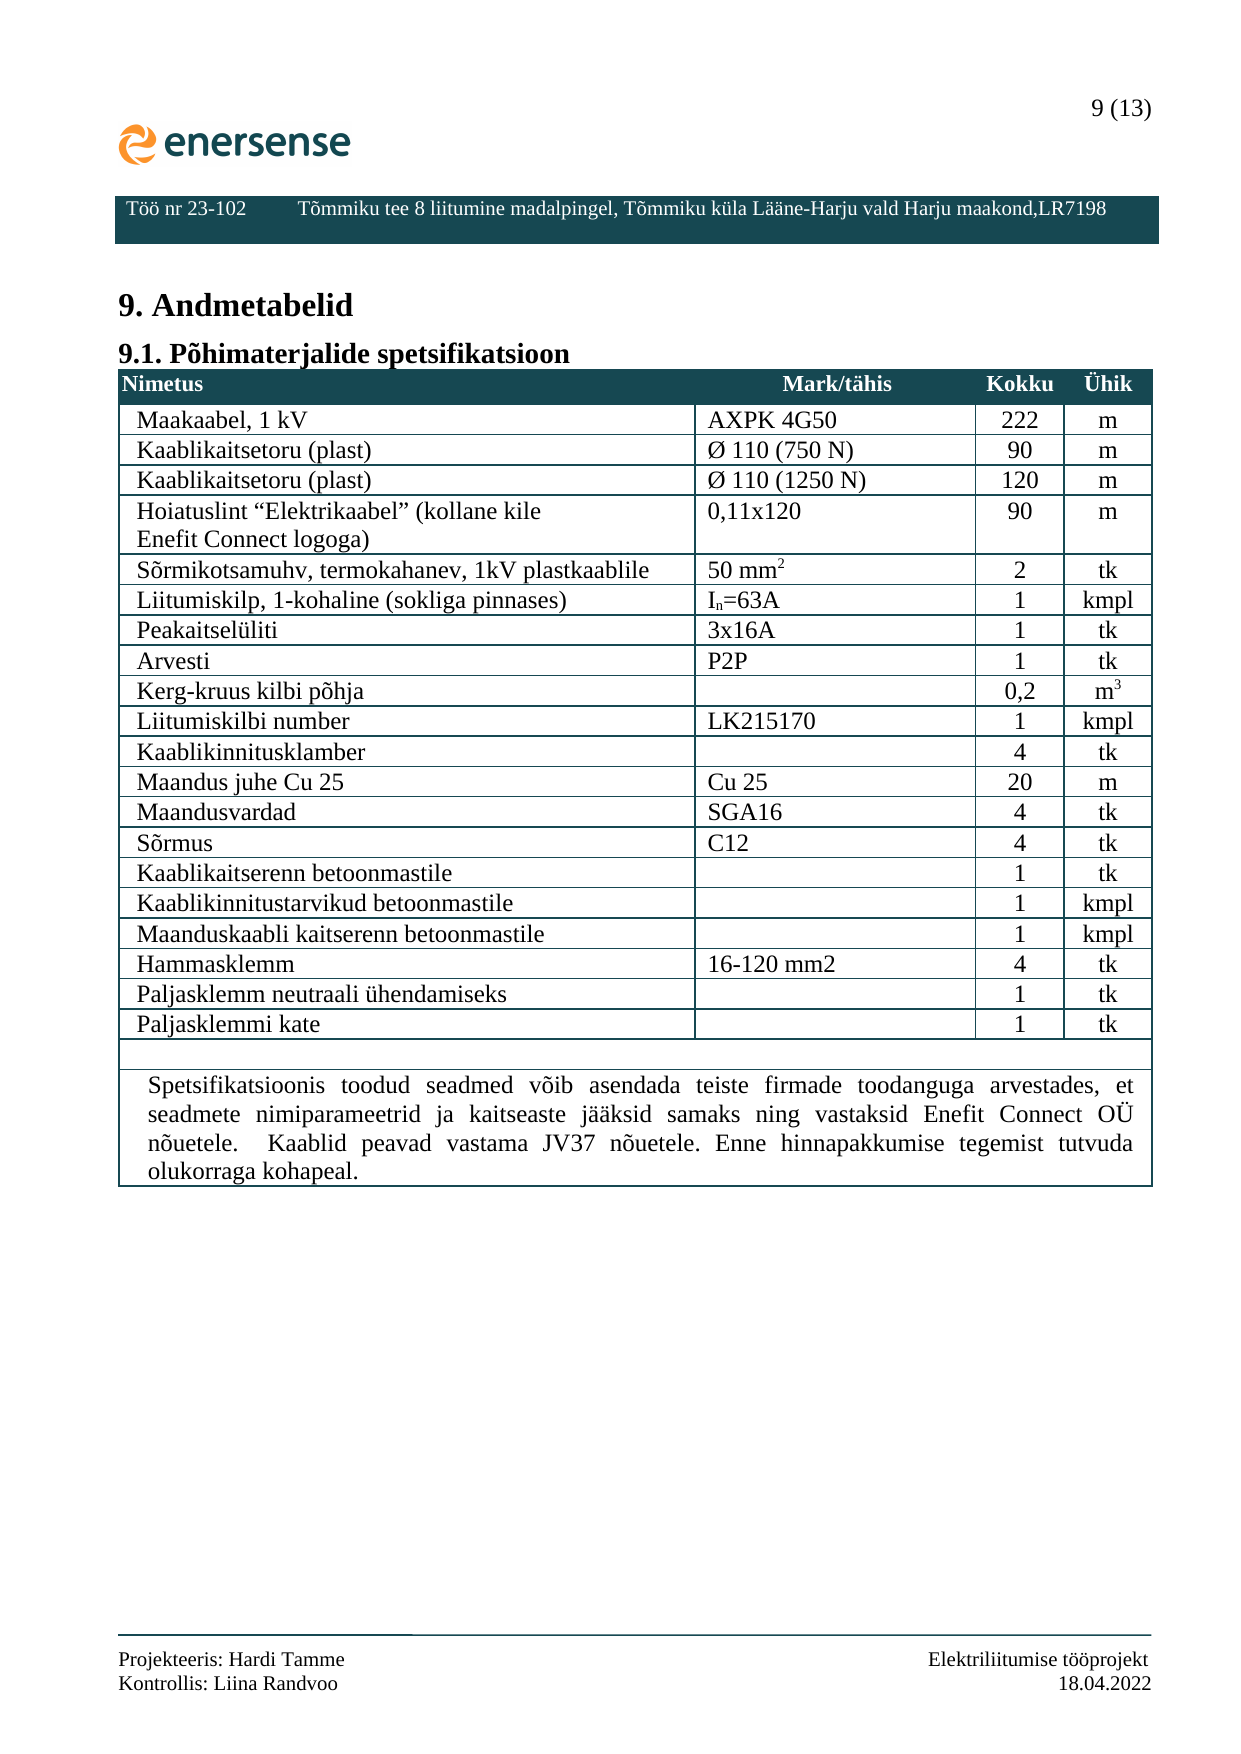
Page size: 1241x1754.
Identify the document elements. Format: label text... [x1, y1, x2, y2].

table_cell Maandus juhe Cu 25 [120, 767, 694, 796]
table_cell tk [1065, 1010, 1151, 1038]
table_cell 1 [976, 979, 1063, 1008]
table_cell Sõrmus [120, 828, 694, 856]
table_cell [696, 676, 975, 705]
table_cell Kaablikaitsetoru (plast) [120, 466, 694, 494]
subtitle Andmetabelid [118, 285, 1152, 323]
table_cell [696, 979, 975, 1008]
table_cell tk [1065, 616, 1151, 644]
table_cell m3 [1065, 676, 1151, 705]
table_cell 120 [976, 466, 1063, 494]
table_cell m [1065, 405, 1151, 434]
table_header Kokku [976, 370, 1063, 404]
table_cell tk [1065, 555, 1151, 584]
table_cell [120, 1040, 1151, 1069]
table_cell 90 [976, 496, 1063, 553]
table_cell tk [1065, 979, 1151, 1008]
table_cell SGA16 [696, 797, 975, 826]
table_cell tk [1065, 949, 1151, 978]
table_cell 1 [976, 646, 1063, 674]
table_cell [696, 737, 975, 766]
table_cell Peakaitselüliti [120, 616, 694, 644]
table_cell 0,2 [976, 676, 1063, 705]
table_cell Spetsifikatsioonis toodud seadmed võib asendada teiste firmade toodanguga arvestades, et seadmete nimiparameetrid ja kaitseaste jääksid samaks ning vastaksid Enefit Connect OÜ nõuetele. Kaablid peavad vastama JV37 nõuetele. Enne hinnapakkumise tegemist tutvuda olukorraga kohapeal. [120, 1070, 1151, 1185]
table_cell 1 [976, 858, 1063, 887]
table_cell 1 [976, 585, 1063, 614]
table_cell tk [1065, 646, 1151, 674]
table_cell Liitumiskilbi number [120, 707, 694, 735]
table_cell P2P [696, 646, 975, 674]
table_cell 4 [976, 737, 1063, 766]
table_cell Maakaabel, 1 kV [120, 405, 694, 434]
table_cell kmpl [1065, 919, 1151, 947]
table_cell m [1065, 767, 1151, 796]
table_cell 50 mm2 [696, 555, 975, 584]
table_cell 1 [976, 616, 1063, 644]
table_cell Ø 110 (750 N) [696, 435, 975, 464]
table_cell kmpl [1065, 585, 1151, 614]
table_cell Paljasklemmi kate [120, 1010, 694, 1038]
table_cell m [1065, 435, 1151, 464]
table_cell Cu 25 [696, 767, 975, 796]
table_cell 0,11x120 [696, 496, 975, 553]
table_cell Maanduskaabli kaitserenn betoonmastile [120, 919, 694, 947]
table_cell Hoiatuslint “Elektrikaabel” (kollane kile Enefit Connect logoga) [120, 496, 694, 553]
table_cell Kaablikinnitusklamber [120, 737, 694, 766]
table_cell [696, 1010, 975, 1038]
table_cell Sõrmikotsamuhv, termokahanev, 1kV plastkaablile [120, 555, 694, 584]
table_cell 4 [976, 949, 1063, 978]
table_header Ühik [1065, 370, 1152, 404]
table_cell Paljasklemm neutraali ühendamiseks [120, 979, 694, 1008]
table_cell tk [1065, 828, 1151, 856]
table_cell 3x16A [696, 616, 975, 644]
table_cell m [1065, 496, 1151, 553]
table_cell tk [1065, 858, 1151, 887]
table_cell Arvesti [120, 646, 694, 674]
table_cell 16-120 mm2 [696, 949, 975, 978]
table_cell Liitumiskilp, 1-kohaline (sokliga pinnases) [120, 585, 694, 614]
table_cell [696, 858, 975, 887]
table_cell kmpl [1065, 888, 1151, 917]
table_cell tk [1065, 737, 1151, 766]
table_cell 1 [976, 1010, 1063, 1038]
table_cell LK215170 [696, 707, 975, 735]
table_cell 2 [976, 555, 1063, 584]
table_cell Ø 110 (1250 N) [696, 466, 975, 494]
table_cell Kaablikaitserenn betoonmastile [120, 858, 694, 887]
table_cell 4 [976, 797, 1063, 826]
table_cell tk [1065, 797, 1151, 826]
table_cell 1 [976, 919, 1063, 947]
table_cell 1 [976, 707, 1063, 735]
table_cell AXPK 4G50 [696, 405, 975, 434]
table_cell Kaablikaitsetoru (plast) [120, 435, 694, 464]
table_header Nimetus [119, 370, 694, 404]
table_cell In=63A [696, 585, 975, 614]
subtitle Põhimaterjalide spetsifikatsioon [118, 336, 1152, 369]
table_cell [696, 888, 975, 917]
table_cell Hammasklemm [120, 949, 694, 978]
table_cell Kaablikinnitustarvikud betoonmastile [120, 888, 694, 917]
table_cell m [1065, 466, 1151, 494]
table_cell Kerg-kruus kilbi põhja [120, 676, 694, 705]
table_cell Maandusvardad [120, 797, 694, 826]
table_cell [696, 919, 975, 947]
table_cell 4 [976, 828, 1063, 856]
table_cell 20 [976, 767, 1063, 796]
table_cell 1 [976, 888, 1063, 917]
table_cell C12 [696, 828, 975, 856]
table_header Mark/tähis [696, 370, 975, 404]
table_cell 90 [976, 435, 1063, 464]
picture [118, 121, 353, 167]
table_cell 222 [976, 405, 1063, 434]
table_cell kmpl [1065, 707, 1151, 735]
